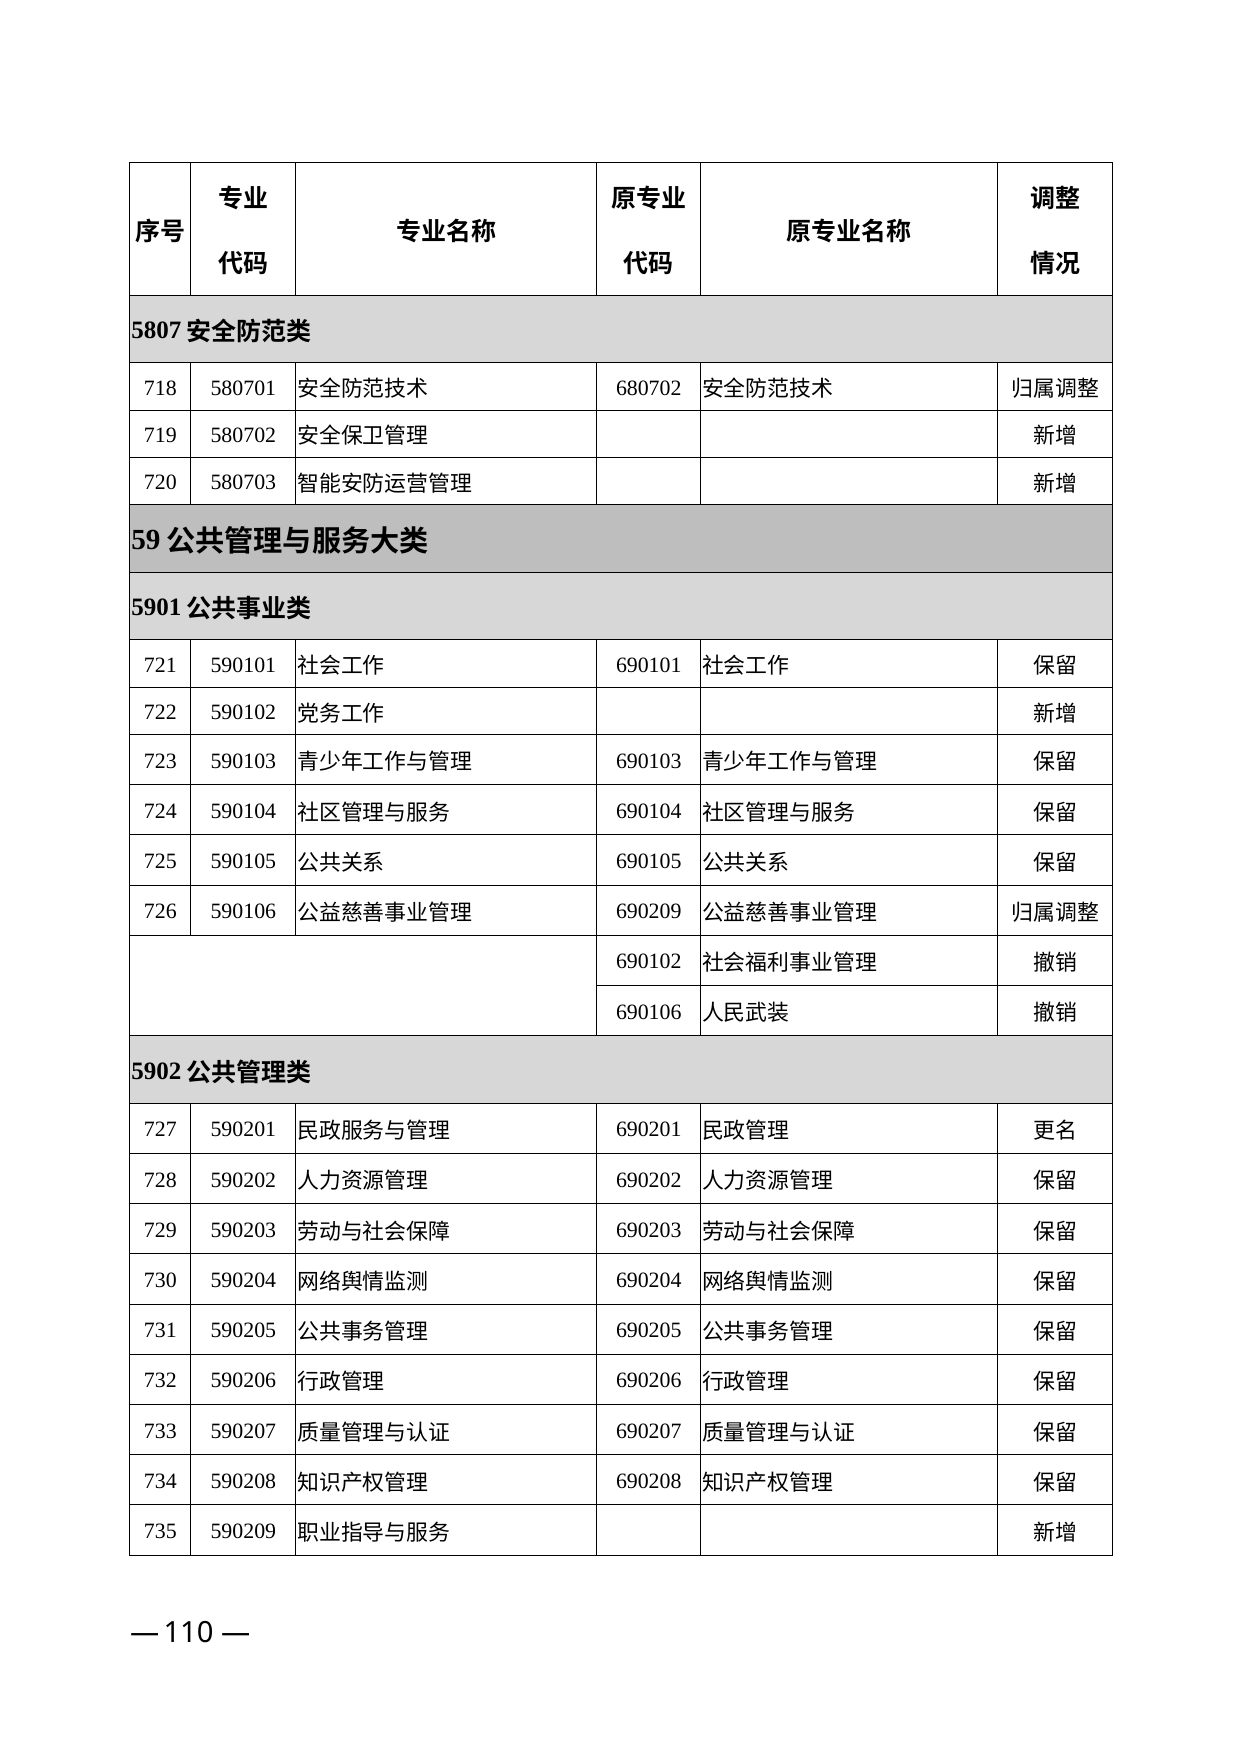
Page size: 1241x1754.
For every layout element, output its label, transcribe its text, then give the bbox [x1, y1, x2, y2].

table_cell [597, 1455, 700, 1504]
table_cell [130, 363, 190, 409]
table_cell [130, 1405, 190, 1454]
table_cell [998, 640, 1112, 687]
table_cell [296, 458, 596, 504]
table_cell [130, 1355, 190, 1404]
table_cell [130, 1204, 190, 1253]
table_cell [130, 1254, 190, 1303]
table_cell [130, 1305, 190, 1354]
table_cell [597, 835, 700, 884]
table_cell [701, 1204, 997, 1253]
table_header 原专业名称 [701, 163, 997, 294]
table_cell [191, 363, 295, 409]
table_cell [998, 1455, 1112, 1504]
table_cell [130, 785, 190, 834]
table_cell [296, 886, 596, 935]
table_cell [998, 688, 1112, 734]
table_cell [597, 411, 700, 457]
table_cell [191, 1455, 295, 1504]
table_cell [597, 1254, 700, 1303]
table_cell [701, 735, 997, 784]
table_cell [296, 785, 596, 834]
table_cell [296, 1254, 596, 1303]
table_header 原专业 代码 [597, 163, 700, 294]
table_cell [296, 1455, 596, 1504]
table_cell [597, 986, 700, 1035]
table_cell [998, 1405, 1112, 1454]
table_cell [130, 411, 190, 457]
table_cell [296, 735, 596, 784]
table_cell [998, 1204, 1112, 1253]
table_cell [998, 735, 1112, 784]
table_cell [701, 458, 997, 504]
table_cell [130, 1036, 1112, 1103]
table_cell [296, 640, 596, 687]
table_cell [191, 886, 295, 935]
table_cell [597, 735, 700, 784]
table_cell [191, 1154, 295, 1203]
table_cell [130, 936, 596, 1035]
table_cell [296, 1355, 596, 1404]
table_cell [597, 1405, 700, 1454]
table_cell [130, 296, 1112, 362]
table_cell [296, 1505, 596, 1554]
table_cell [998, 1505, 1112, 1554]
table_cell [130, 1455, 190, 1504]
table_header 专业名称 [296, 163, 596, 294]
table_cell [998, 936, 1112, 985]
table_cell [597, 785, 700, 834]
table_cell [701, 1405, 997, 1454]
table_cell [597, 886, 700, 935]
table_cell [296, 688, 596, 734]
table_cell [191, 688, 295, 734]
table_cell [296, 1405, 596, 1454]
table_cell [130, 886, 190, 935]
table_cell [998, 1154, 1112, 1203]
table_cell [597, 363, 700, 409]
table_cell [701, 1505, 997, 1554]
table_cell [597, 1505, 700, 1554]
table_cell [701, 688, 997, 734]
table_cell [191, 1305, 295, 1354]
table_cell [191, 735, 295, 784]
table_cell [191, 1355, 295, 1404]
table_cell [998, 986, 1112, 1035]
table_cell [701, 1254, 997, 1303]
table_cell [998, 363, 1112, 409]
table_header 序号 [130, 163, 190, 294]
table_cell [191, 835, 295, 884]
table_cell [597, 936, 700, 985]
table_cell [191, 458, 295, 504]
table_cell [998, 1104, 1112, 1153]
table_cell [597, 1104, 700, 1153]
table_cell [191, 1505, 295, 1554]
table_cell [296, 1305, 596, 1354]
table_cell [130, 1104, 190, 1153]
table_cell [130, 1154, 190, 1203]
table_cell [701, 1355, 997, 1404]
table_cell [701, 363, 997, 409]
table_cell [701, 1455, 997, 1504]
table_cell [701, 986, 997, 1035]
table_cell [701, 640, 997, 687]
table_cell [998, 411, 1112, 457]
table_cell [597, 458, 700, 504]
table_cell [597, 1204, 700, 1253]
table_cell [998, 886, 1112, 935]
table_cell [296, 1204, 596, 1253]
table_header 调整 情况 [998, 163, 1112, 294]
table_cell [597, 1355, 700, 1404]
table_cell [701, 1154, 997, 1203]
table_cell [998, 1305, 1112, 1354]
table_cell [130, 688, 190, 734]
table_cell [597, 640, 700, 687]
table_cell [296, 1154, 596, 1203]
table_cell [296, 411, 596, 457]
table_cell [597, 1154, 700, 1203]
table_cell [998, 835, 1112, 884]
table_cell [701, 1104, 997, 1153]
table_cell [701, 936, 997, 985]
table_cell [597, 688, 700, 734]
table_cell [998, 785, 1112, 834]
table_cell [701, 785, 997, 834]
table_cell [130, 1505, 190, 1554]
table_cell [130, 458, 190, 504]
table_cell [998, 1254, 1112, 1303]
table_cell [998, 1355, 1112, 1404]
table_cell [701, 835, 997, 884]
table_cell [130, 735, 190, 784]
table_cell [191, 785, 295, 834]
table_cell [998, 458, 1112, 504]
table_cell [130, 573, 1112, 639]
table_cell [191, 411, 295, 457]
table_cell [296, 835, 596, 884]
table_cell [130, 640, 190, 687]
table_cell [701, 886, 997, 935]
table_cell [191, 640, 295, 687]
table_header 专业 代码 [191, 163, 295, 294]
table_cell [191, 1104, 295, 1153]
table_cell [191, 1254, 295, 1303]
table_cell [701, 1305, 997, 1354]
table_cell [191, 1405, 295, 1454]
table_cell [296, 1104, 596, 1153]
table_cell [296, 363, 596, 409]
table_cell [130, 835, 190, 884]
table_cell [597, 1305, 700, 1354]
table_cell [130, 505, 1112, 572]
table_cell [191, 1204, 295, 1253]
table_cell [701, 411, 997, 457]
